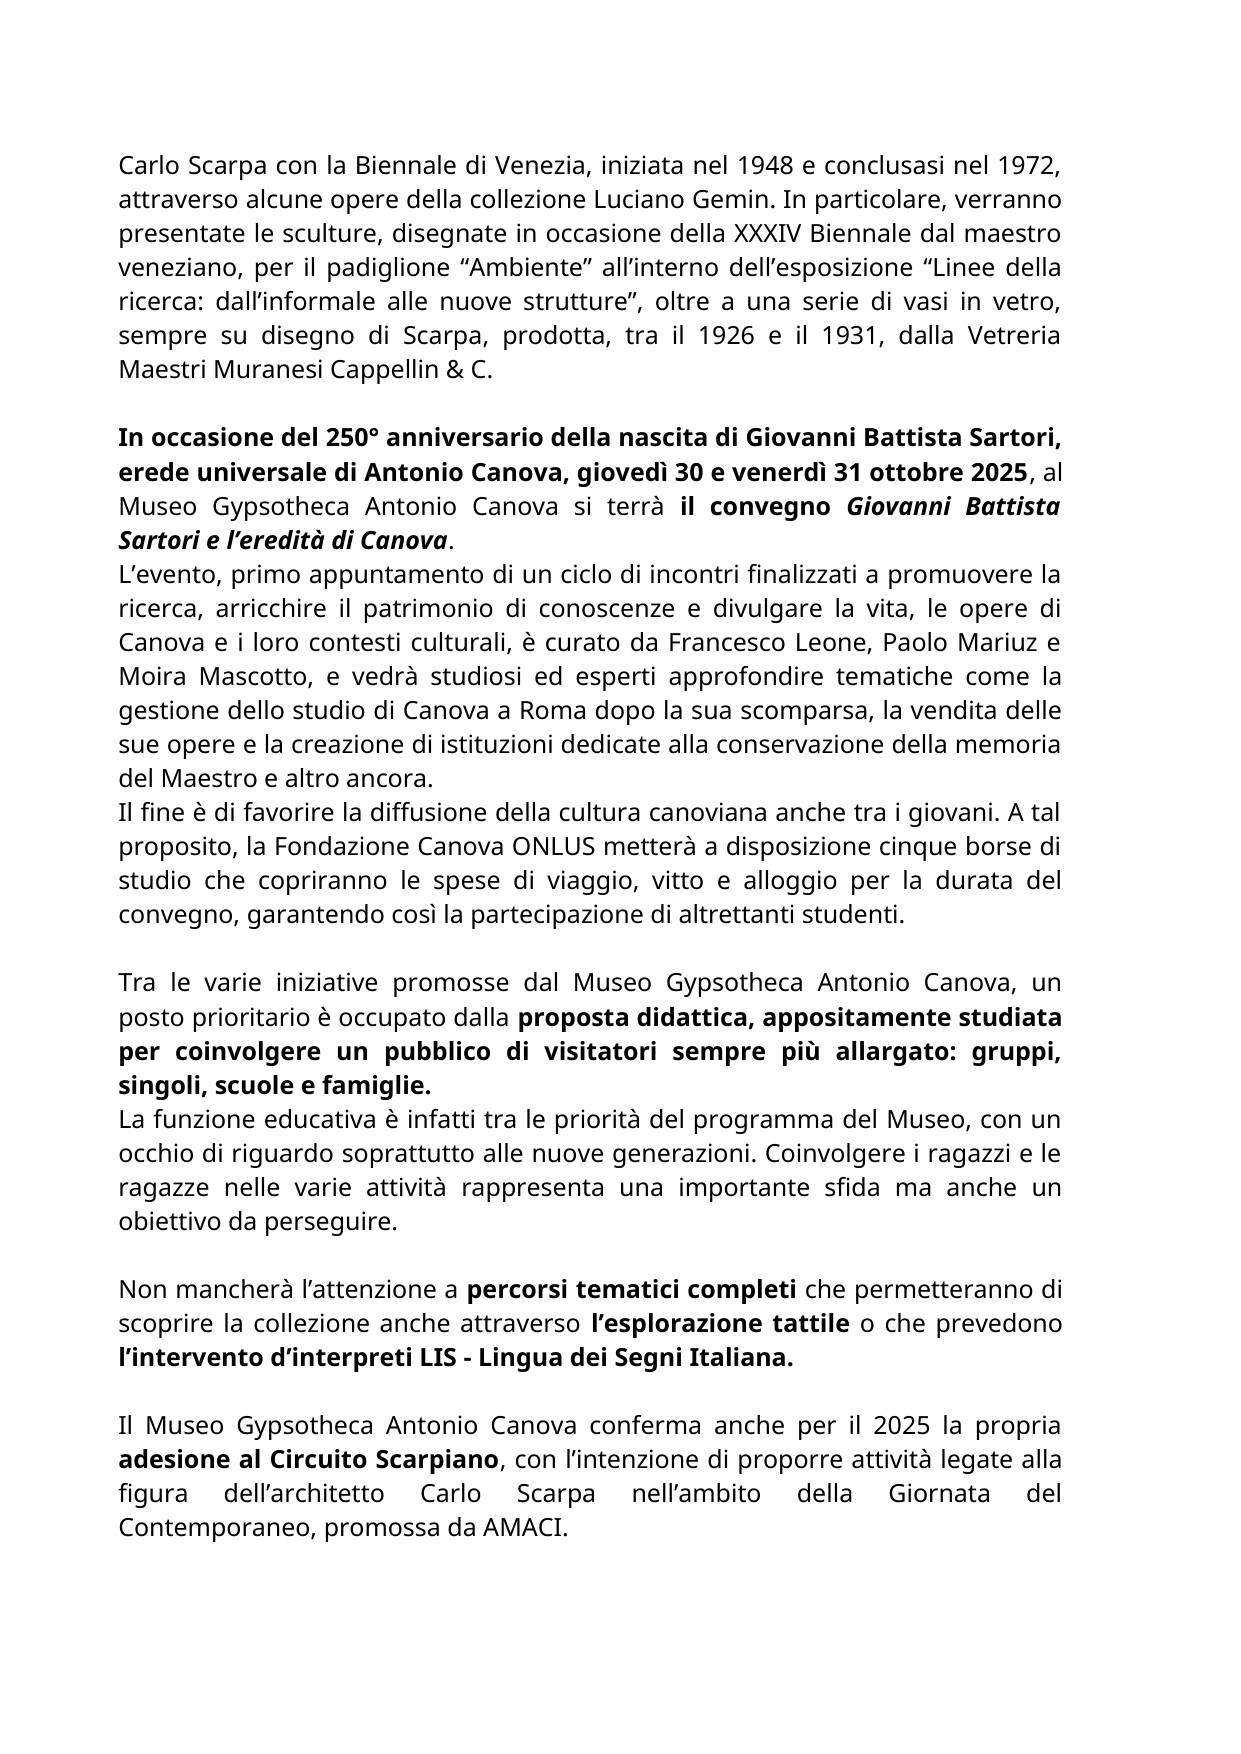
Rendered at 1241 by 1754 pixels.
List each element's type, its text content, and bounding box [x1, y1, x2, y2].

text La funzione educativa è infatti tra le priorità del programma del Museo, con un occhio di riguardo soprattutto alle nuove generazioni. Coinvolgere i ragazzi e le ragazze nelle varie attività rappresenta una importante sfida ma anche un obiettivo da perseguire. [118, 1101, 1063, 1238]
text Il Museo Gypsotheca Antonio Canova conferma anche per il 2025 la propria adesione al Circuito Scarpiano, con l’intenzione di proporre attività legate alla figura dell’architetto Carlo Scarpa nell’ambito della Giornata del Contemporaneo, promossa da AMACI. [118, 1408, 1063, 1544]
text L’evento, primo appuntamento di un ciclo di incontri finalizzati a promuovere la ricerca, arricchire il patrimonio di conoscenze e divulgare la vita, le opere di Canova e i loro contesti culturali, è curato da Francesco Leone, Paolo Mariuz e Moira Mascotto, e vedrà studiosi ed esperti approfondire tematiche come la gestione dello studio di Canova a Roma dopo la sua scomparsa, la vendita delle sue opere e la creazione di istituzioni dedicate alla conservazione della memoria del Maestro e altro ancora. [118, 556, 1063, 795]
text Tra le varie iniziative promosse dal Museo Gypsotheca Antonio Canova, un posto prioritario è occupato dalla proposta didattica, appositamente studiata per coinvolgere un pubblico di visitatori sempre più allargato: gruppi, singoli, scuole e famiglie. [118, 965, 1063, 1101]
text Il fine è di favorire la diffusione della cultura canoviana anche tra i giovani. A tal proposito, la Fondazione Canova ONLUS metterà a disposizione cinque borse di studio che copriranno le spese di viaggio, vitto e alloggio per la durata del convegno, garantendo così la partecipazione di altrettanti studenti. [118, 795, 1063, 931]
text Non mancherà l’attenzione a percorsi tematici completi che permetteranno di scoprire la collezione anche attraverso l’esplorazione tattile o che prevedono l’intervento d’interpreti LIS - Lingua dei Segni Italiana. [118, 1272, 1063, 1374]
text In occasione del 250° anniversario della nascita di Giovanni Battista Sartori, erede universale di Antonio Canova, giovedì 30 e venerdì 31 ottobre 2025, al Museo Gypsotheca Antonio Canova si terrà il convegno Giovanni Battista Sartori e l’eredità di Canova. [118, 420, 1063, 556]
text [118, 148, 1063, 386]
